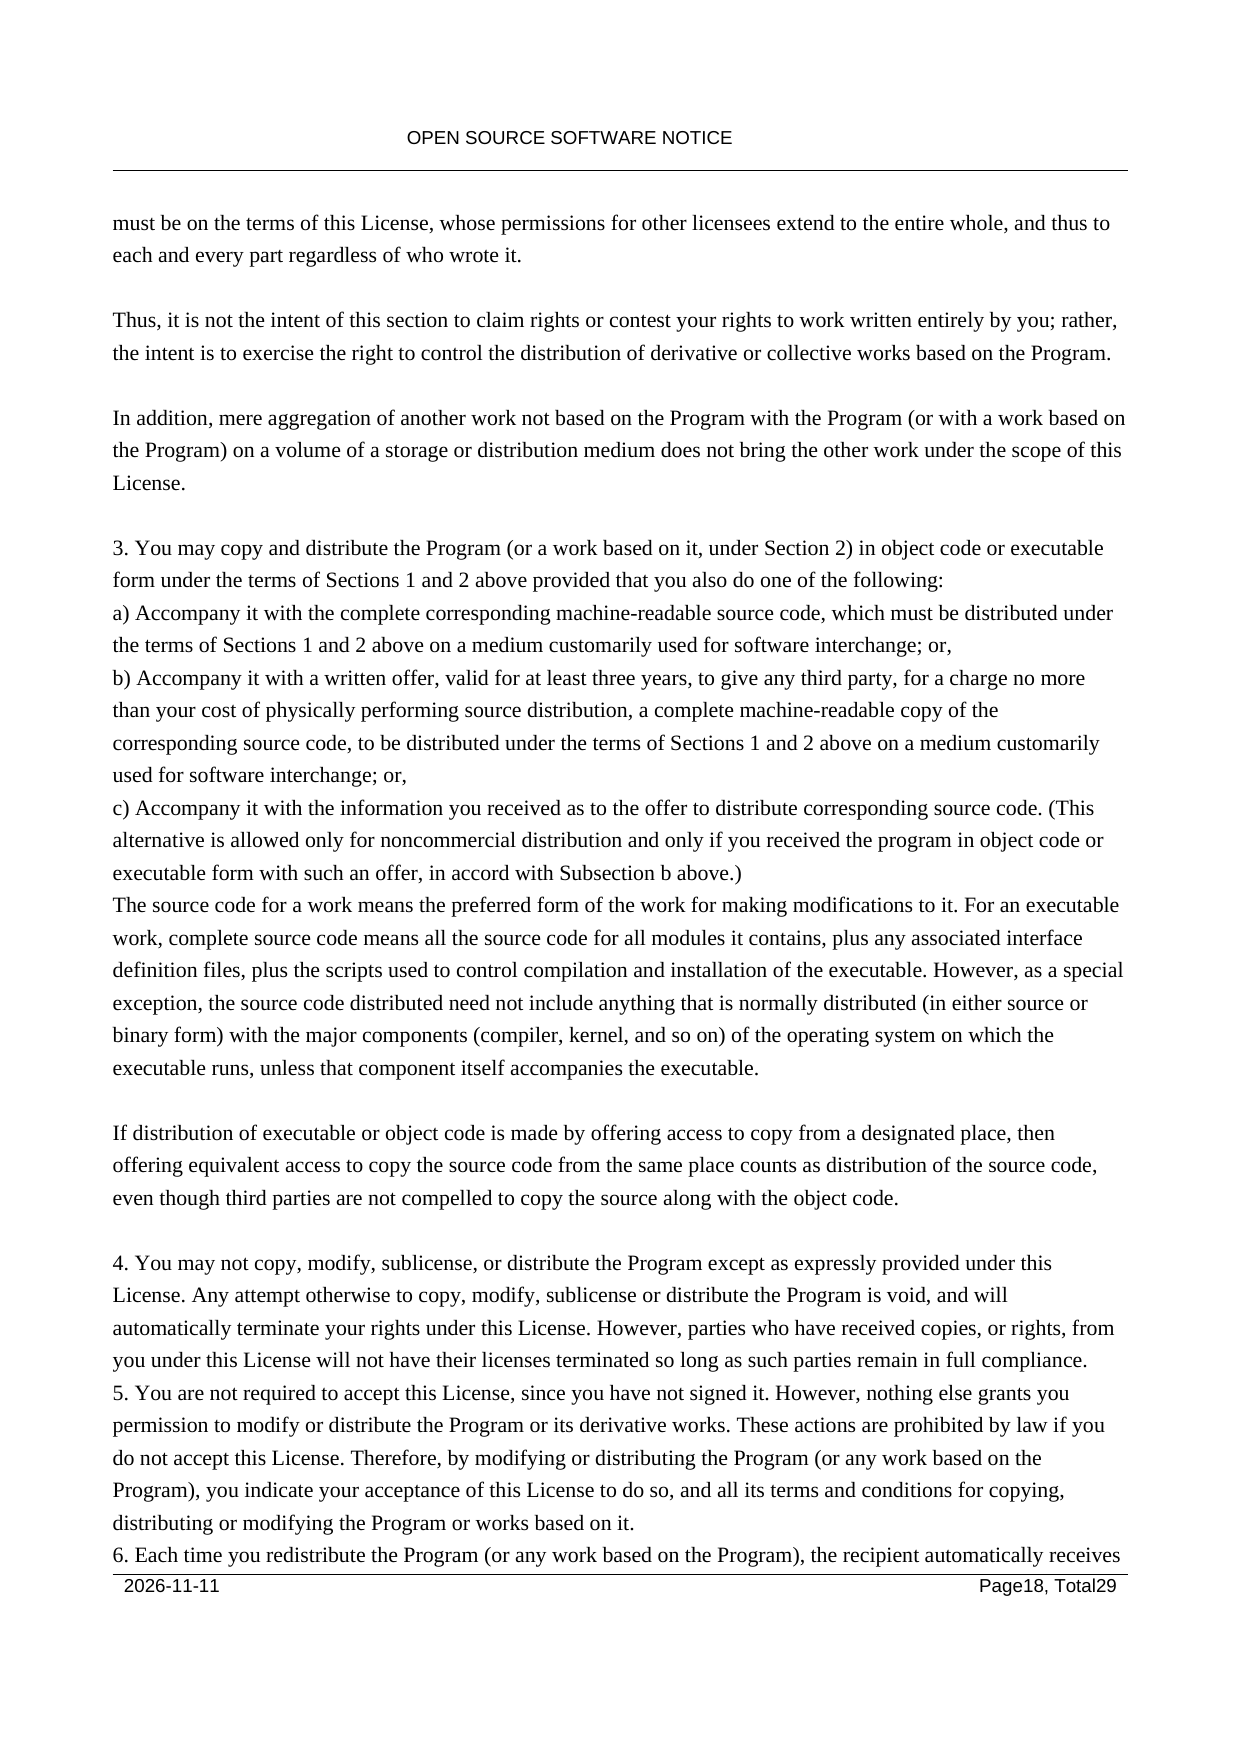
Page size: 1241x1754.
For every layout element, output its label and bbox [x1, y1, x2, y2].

text [112, 206, 1128, 1571]
